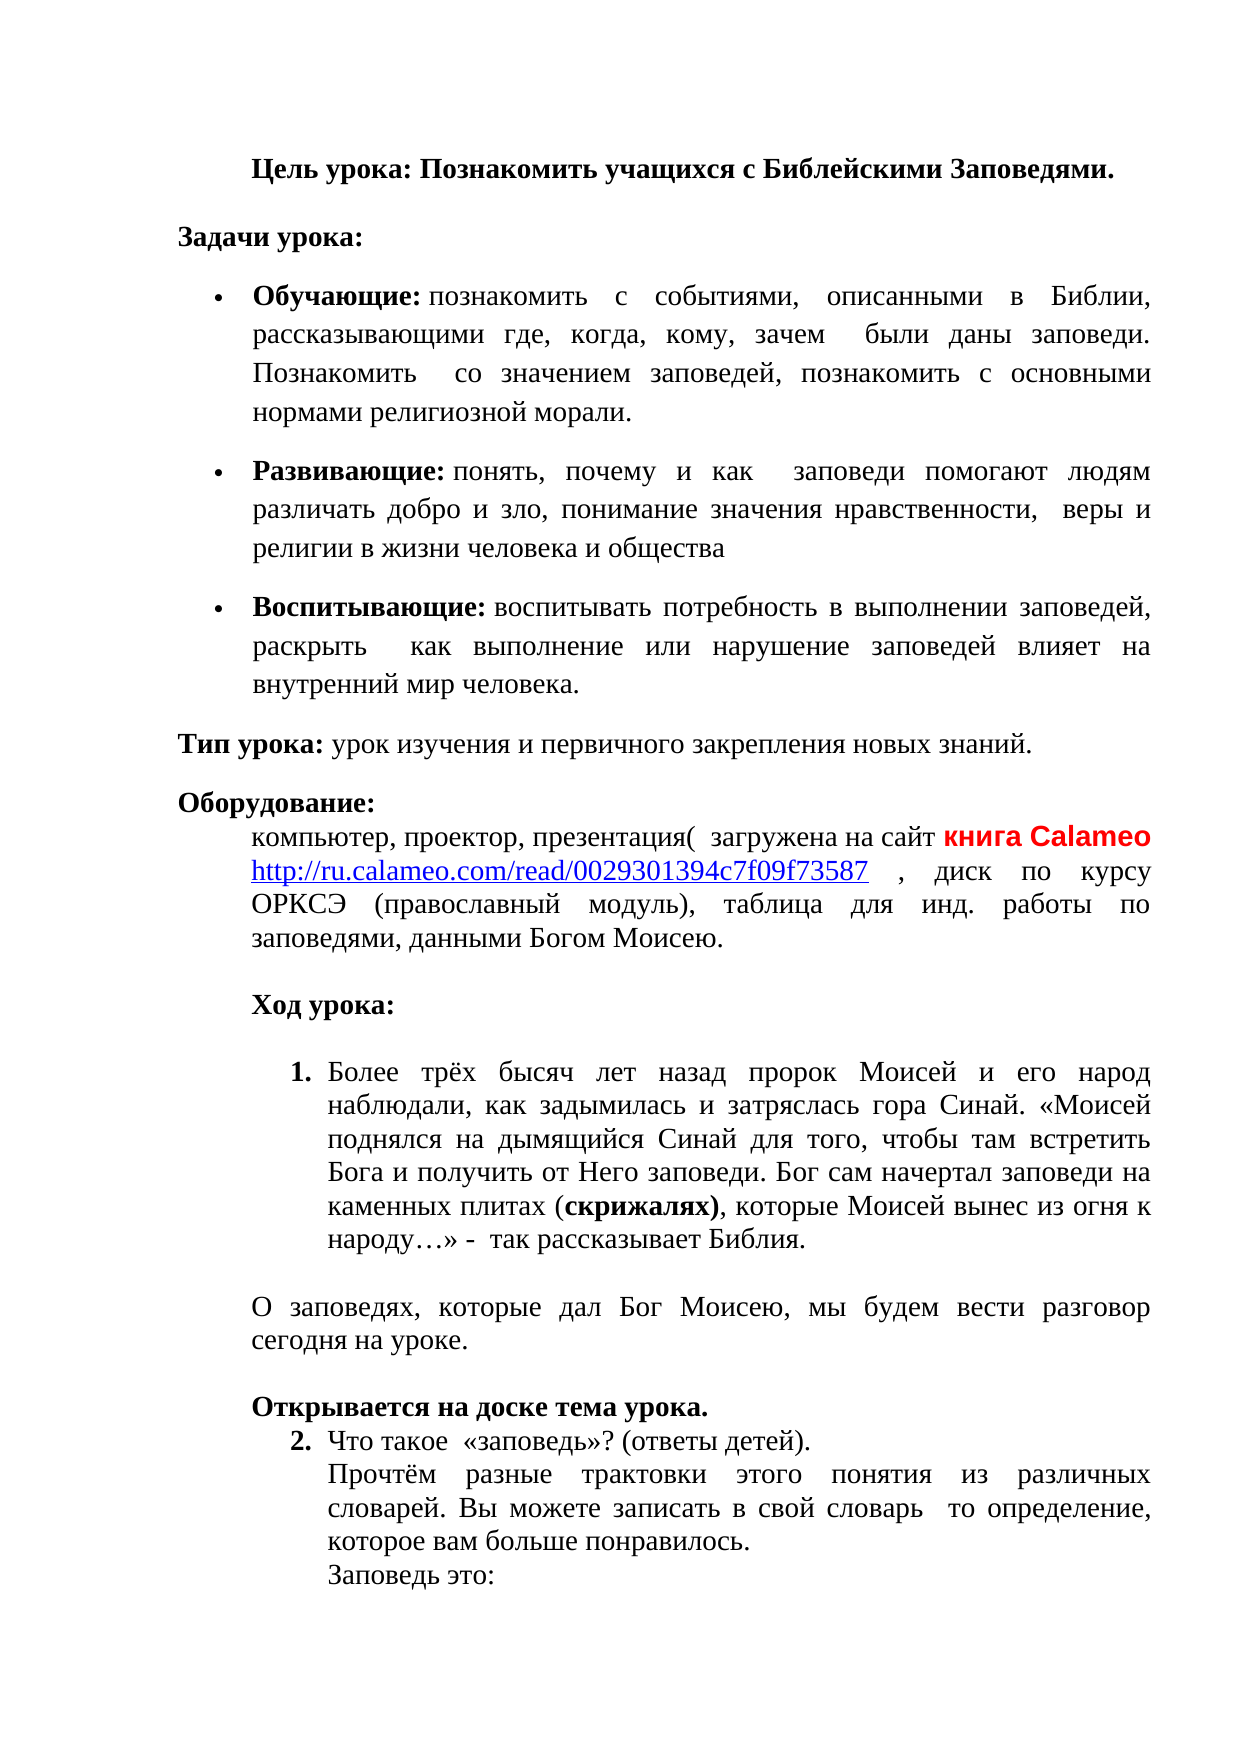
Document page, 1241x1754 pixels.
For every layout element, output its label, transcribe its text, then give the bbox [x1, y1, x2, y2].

text Цель урока: Познакомить учащихся с Библейскими Заповедями. [177, 152, 1152, 185]
list Более трёх бысяч лет назад пророк Моисей и его народ наблюдали, как задымилась и затряслась гора Синай. «Моисей поднялся на дымящийся Синай для того, чтобы там встретить Бога и получить от Него заповеди. Бог сам начертал заповеди на каменных плитах (скрижалях), которые Моисей вынес из огня к народу…» - так рассказывает Библия. [290, 1054, 1152, 1255]
text Задачи урока: [177, 219, 1152, 252]
list Развивающие: понять, почему и как заповеди помогают людям различать добро и зло, понимание значения нравственности, веры и религии в жизни человека и общества [215, 453, 1152, 564]
list Обучающие: познакомить с событиями, описанными в Библии, рассказывающими где, когда, кому, зачем были даны заповеди. Познакомить со значением заповедей, познакомить с основными нормами религиозной морали. [215, 278, 1152, 427]
list Открывается на доске тема урока. [251, 1389, 1152, 1423]
text Ход урока: [177, 987, 1152, 1020]
list Воспитывающие: воспитывать потребность в выполнении заповедей, раскрыть как выполнение или нарушение заповедей влияет на внутренний мир человека. [215, 589, 1152, 700]
text Оборудование: [177, 785, 1152, 819]
list Прочтём разные трактовки этого понятия из различных словарей. Вы можете записать в свой словарь то определение, которое вам больше понравилось. [327, 1456, 1152, 1557]
list Заповедь это: [327, 1557, 1152, 1591]
list компьютер, проектор, презентация( загружена на сайт книга Calameo http://ru.calameo.com/read/0029301394c7f09f73587 , диск по курсу ОРКСЭ (православный модуль), таблица для инд. работы по заповедями, данными Богом Моисею. [251, 819, 1152, 953]
text Тип урока: урок изучения и первичного закрепления новых знаний. [177, 726, 1152, 759]
list Что такое «заповедь»? (ответы детей). [290, 1423, 1152, 1456]
list О заповедях, которые дал Бог Моисею, мы будем вести разговор сегодня на уроке. [251, 1289, 1152, 1356]
